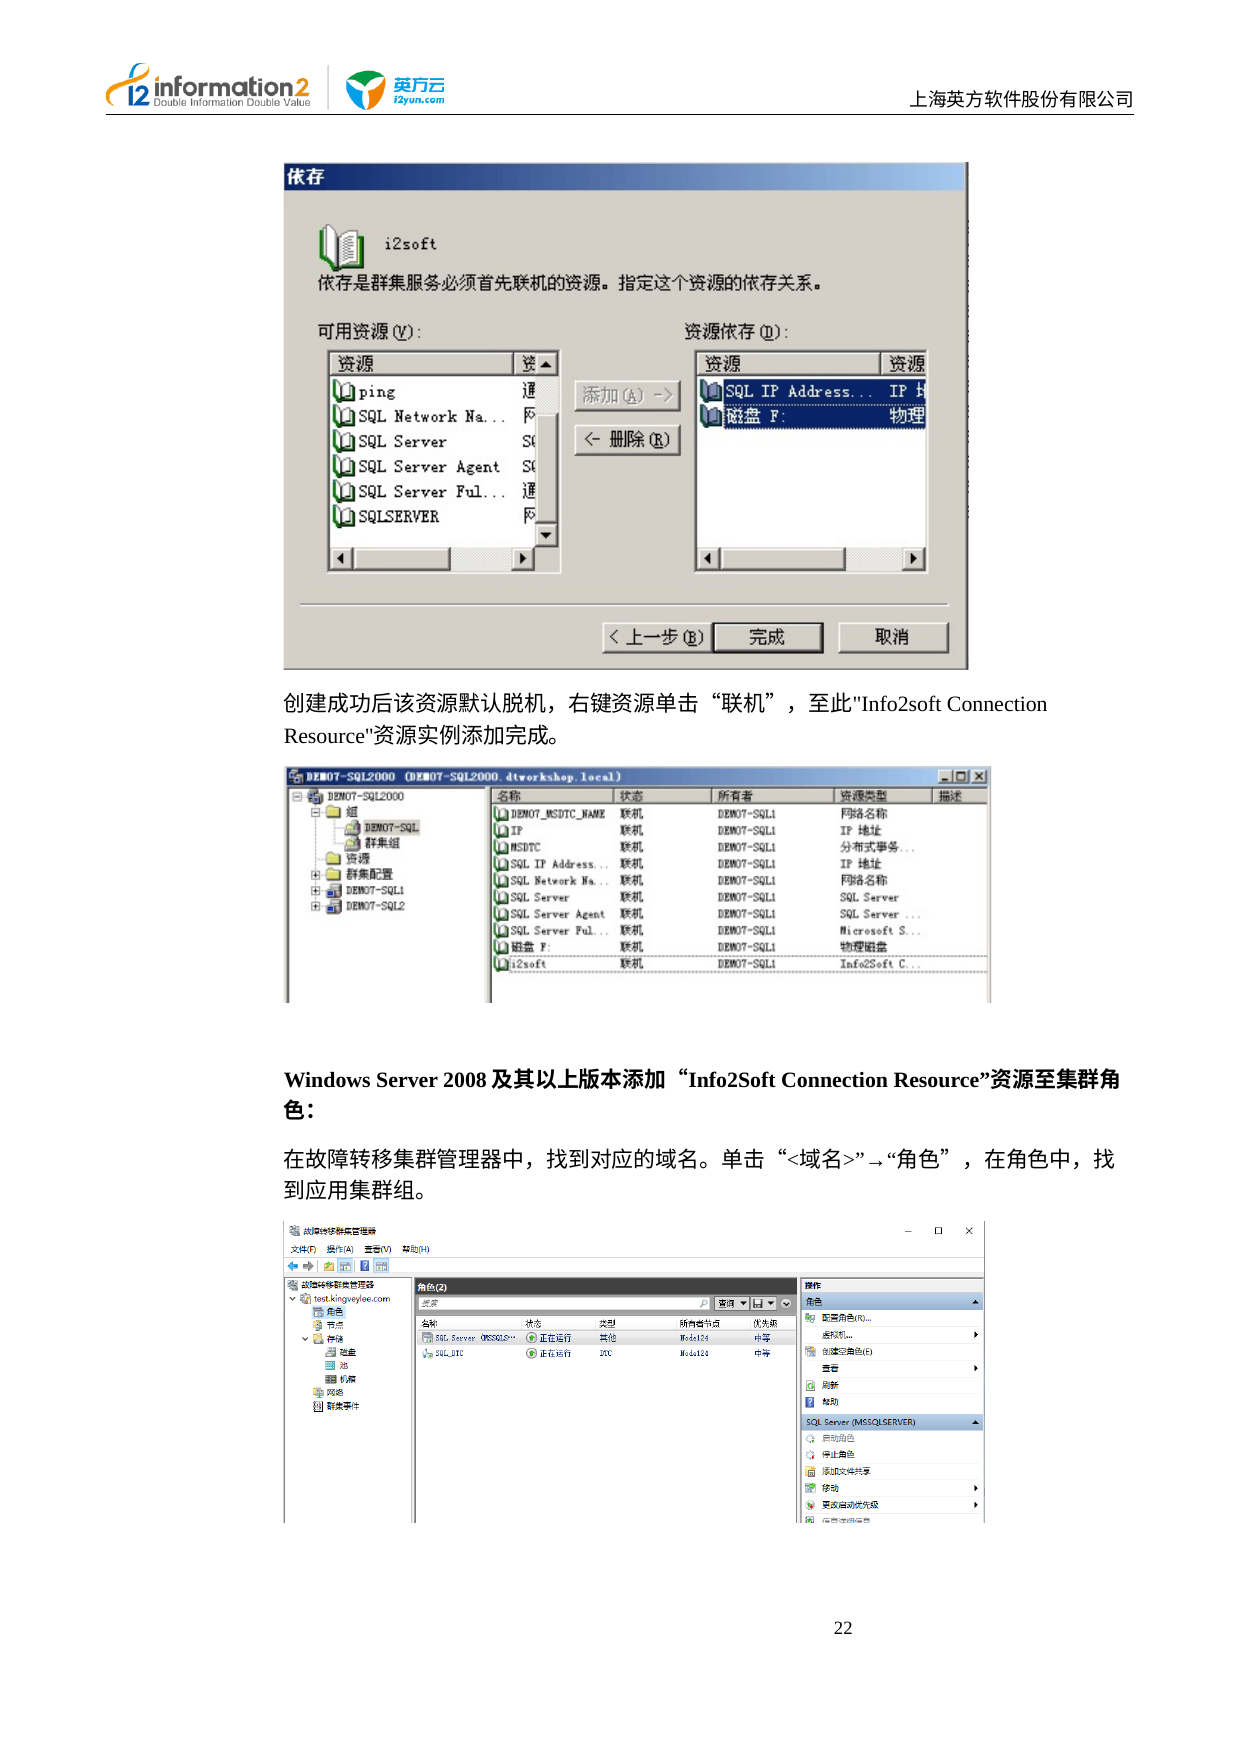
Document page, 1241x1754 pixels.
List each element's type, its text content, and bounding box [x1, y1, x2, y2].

picture [283, 162, 969, 670]
text 在故障转移集群管理器中，找到对应的域名。单击“<域名>”→“角色”，在角色中，找到应用集群组。 [283, 1142, 1134, 1205]
picture [433, 85, 444, 90]
picture [283, 766, 992, 1003]
picture [283, 1221, 985, 1523]
picture [105, 52, 444, 110]
text 创建成功后该资源默认脱机，右键资源单击“联机”，至此"Info2soft Connection Resource"资源实例添加完成。 [283, 686, 1134, 749]
text Windows Server 2008及其以上版本添加“Info2Soft Connection Resource”资源至集群角色： [283, 1062, 1134, 1125]
